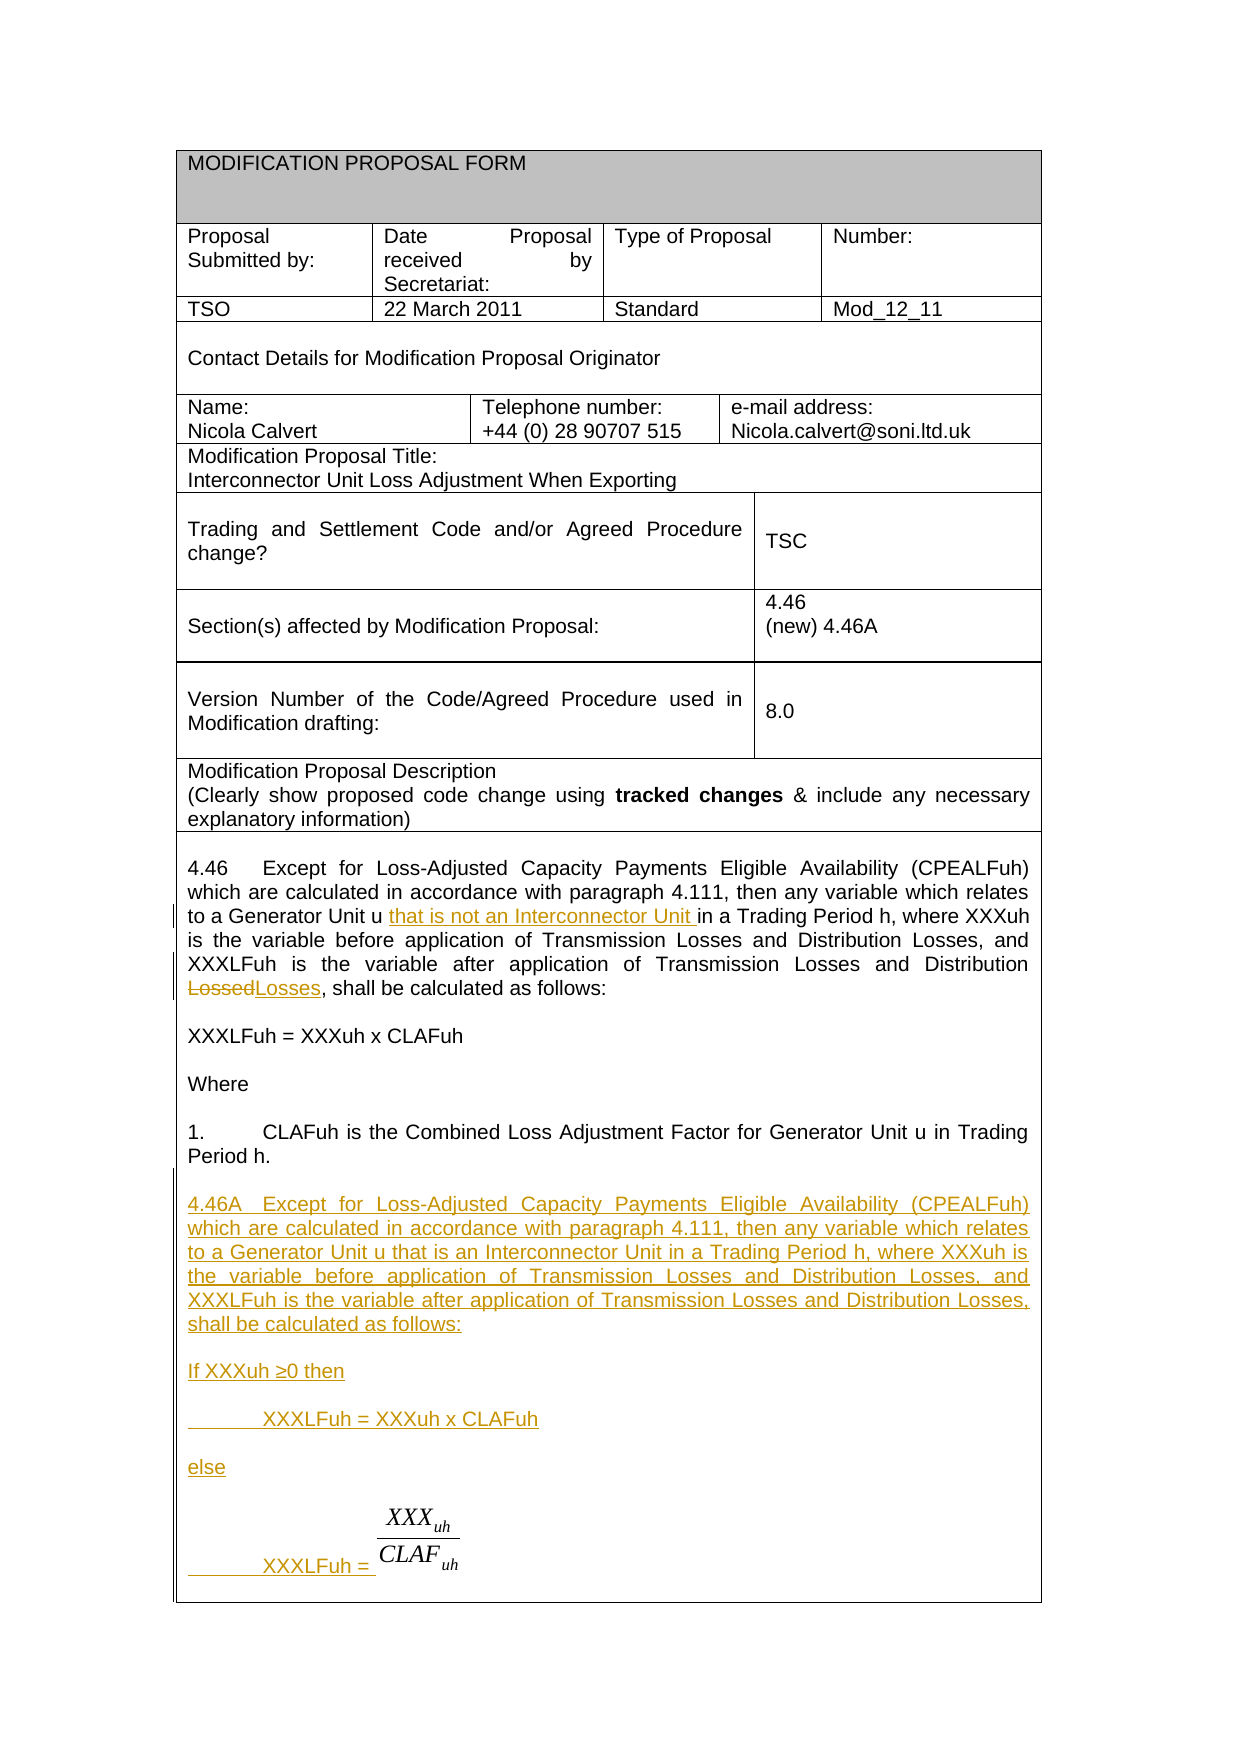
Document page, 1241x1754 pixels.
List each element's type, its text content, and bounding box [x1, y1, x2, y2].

table_cell TSO [177, 297, 372, 321]
table_cell Trading and Settlement Code and/or Agreed Procedure change? [177, 493, 754, 588]
table_cell Proposal Submitted by: [177, 224, 372, 296]
table_cell Mod_12_11 [822, 297, 1041, 321]
table_cell TSC [755, 493, 1041, 588]
table_cell e-mail address: Nicola.calvert@soni.ltd.uk [720, 395, 1041, 443]
table_cell Section(s) affected by Modification Proposal: [177, 590, 754, 661]
table_cell 22 March 2011 [373, 297, 603, 321]
table_cell Telephone number: +44 (0) 28 90707 515 [471, 395, 719, 443]
table_cell Type of Proposal [604, 224, 821, 296]
table_cell Contact Details for Modification Proposal Originator [177, 322, 1041, 394]
table_cell Date Proposal received by Secretariat: [373, 224, 603, 296]
table_cell 8.0 [755, 663, 1041, 758]
table_cell 4.46 (new) 4.46A [755, 590, 1041, 661]
table_cell Name: Nicola Calvert [177, 395, 470, 443]
table_cell Modification Proposal Title: Interconnector Unit Loss Adjustment When Exporting [177, 444, 1041, 492]
table_cell Version Number of the Code/Agreed Procedure used in Modification drafting: [177, 663, 754, 758]
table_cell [177, 832, 1041, 1602]
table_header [177, 151, 1041, 223]
table_cell Standard [604, 297, 821, 321]
table_cell Modification Proposal Description (Clearly show proposed code change using tracked changes & include any necessary explanatory information) [177, 759, 1041, 831]
table_cell Number: [822, 224, 1041, 296]
